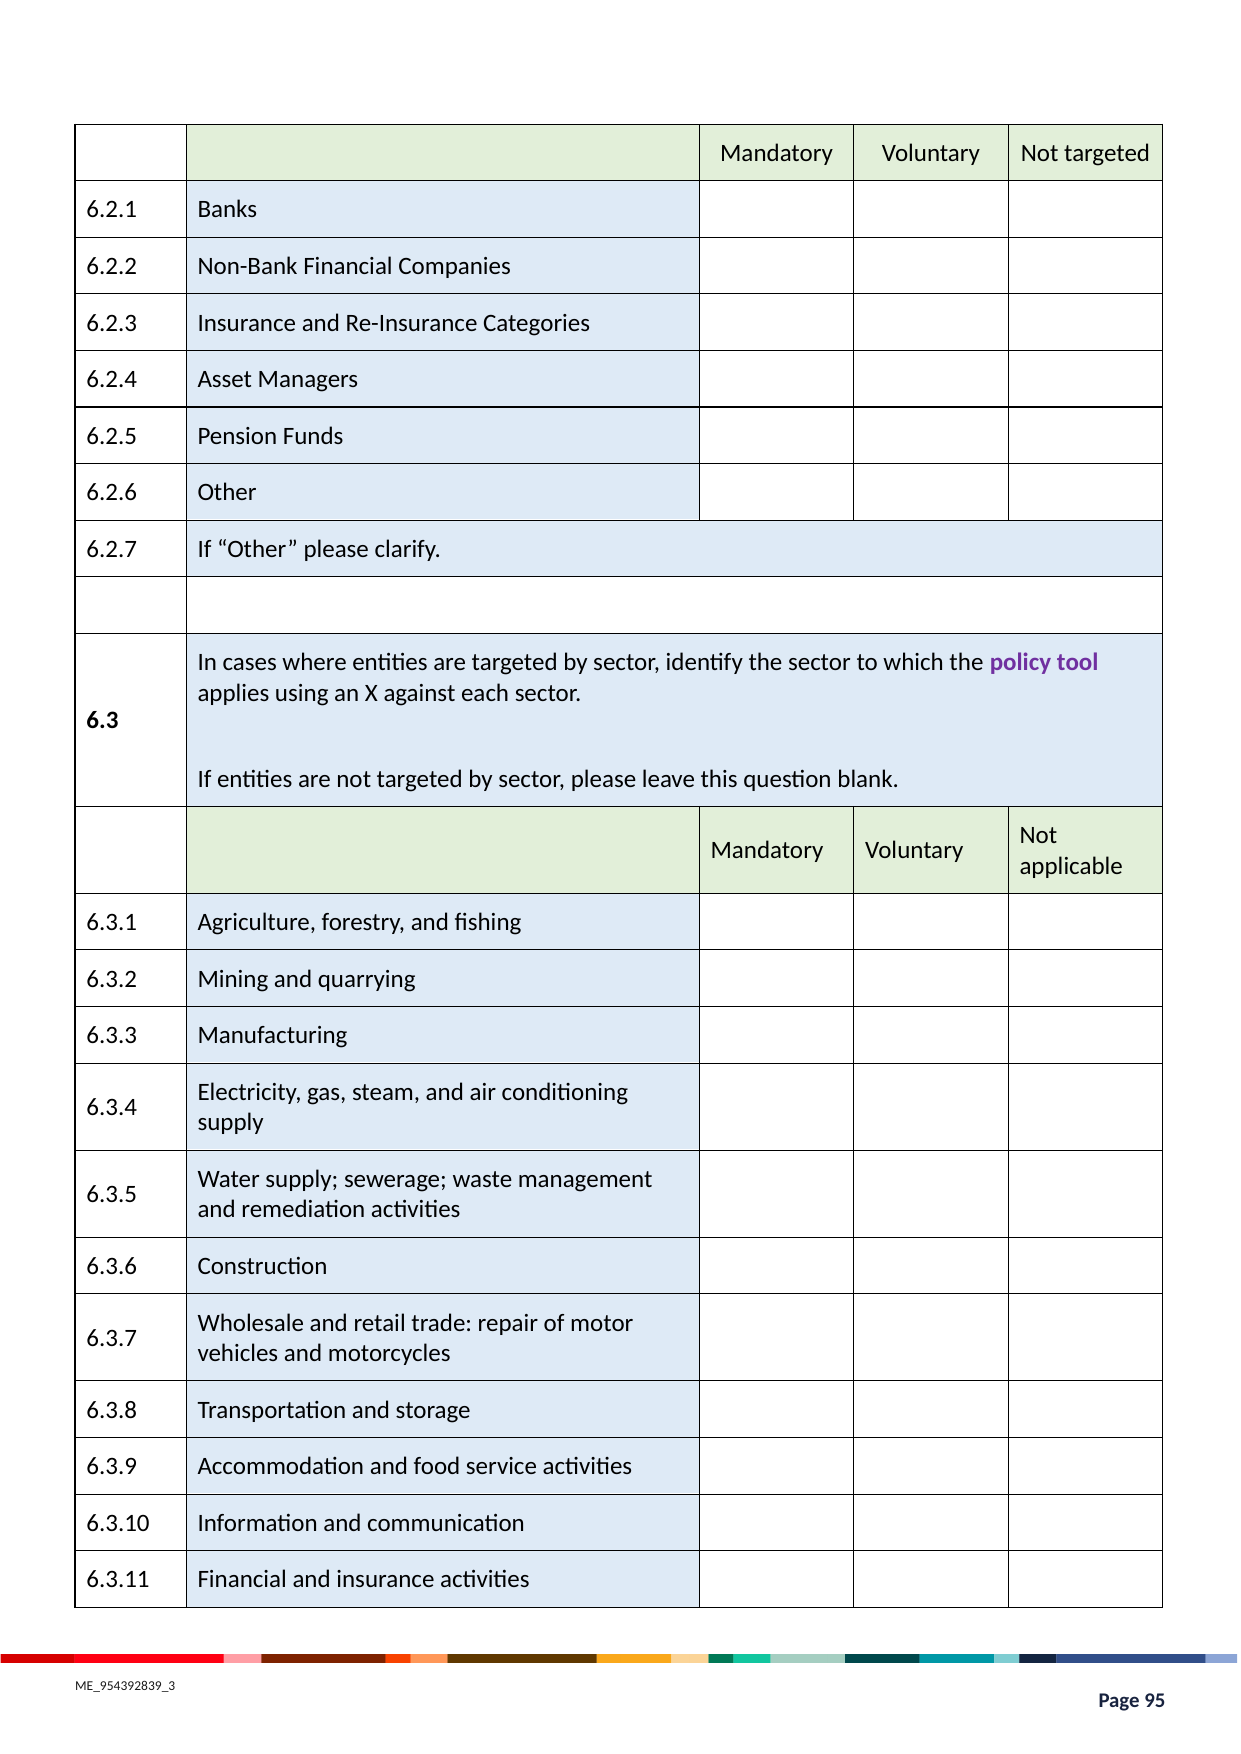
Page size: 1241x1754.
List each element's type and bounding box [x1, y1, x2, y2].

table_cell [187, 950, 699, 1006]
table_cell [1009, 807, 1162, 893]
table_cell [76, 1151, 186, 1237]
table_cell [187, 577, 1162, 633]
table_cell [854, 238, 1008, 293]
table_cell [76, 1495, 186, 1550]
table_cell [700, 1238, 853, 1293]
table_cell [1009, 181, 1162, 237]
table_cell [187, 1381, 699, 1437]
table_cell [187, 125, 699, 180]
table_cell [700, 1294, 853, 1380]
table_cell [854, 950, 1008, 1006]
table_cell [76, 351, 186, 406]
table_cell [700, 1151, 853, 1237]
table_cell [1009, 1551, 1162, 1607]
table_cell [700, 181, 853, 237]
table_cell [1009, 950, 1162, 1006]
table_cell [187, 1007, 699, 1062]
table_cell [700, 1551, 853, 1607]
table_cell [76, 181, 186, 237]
picture [0, 1654, 1236, 1663]
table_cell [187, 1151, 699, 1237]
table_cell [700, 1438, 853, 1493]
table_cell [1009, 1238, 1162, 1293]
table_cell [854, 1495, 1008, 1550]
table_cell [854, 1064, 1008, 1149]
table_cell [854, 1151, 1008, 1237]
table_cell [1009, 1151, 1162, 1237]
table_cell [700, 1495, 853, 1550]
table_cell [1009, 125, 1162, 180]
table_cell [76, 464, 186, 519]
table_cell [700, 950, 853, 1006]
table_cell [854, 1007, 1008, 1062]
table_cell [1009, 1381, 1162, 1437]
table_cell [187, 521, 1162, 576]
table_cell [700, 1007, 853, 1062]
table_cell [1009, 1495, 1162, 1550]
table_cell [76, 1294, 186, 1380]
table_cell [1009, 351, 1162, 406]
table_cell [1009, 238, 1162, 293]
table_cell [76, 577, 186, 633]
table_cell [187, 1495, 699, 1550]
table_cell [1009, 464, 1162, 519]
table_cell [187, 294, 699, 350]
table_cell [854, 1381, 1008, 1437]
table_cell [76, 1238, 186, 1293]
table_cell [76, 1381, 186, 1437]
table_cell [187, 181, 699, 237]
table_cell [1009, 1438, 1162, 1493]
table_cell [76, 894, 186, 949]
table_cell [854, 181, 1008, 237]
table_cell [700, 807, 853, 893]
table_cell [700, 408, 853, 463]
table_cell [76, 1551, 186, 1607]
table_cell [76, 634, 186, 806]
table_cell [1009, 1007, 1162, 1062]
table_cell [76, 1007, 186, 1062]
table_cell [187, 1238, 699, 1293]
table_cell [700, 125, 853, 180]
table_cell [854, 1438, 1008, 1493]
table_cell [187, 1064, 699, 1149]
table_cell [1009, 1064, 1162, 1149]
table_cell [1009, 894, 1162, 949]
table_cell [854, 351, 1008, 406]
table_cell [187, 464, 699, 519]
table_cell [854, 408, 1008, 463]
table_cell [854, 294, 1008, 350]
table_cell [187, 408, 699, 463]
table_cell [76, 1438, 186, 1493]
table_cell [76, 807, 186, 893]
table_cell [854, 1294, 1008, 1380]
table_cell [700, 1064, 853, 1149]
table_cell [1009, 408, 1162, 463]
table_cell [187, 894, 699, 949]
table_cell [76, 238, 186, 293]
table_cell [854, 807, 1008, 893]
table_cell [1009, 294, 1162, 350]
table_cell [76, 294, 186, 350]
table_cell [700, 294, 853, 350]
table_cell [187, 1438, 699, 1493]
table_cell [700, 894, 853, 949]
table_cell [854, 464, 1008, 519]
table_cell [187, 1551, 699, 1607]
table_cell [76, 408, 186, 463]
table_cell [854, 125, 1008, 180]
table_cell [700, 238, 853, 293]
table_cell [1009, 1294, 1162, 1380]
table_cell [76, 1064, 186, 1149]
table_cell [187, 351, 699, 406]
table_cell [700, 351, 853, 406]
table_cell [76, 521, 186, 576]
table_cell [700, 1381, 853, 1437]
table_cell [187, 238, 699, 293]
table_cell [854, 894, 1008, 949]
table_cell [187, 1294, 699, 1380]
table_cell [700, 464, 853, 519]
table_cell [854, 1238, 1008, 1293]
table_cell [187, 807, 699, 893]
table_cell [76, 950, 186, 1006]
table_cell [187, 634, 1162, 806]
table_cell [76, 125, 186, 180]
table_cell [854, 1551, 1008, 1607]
